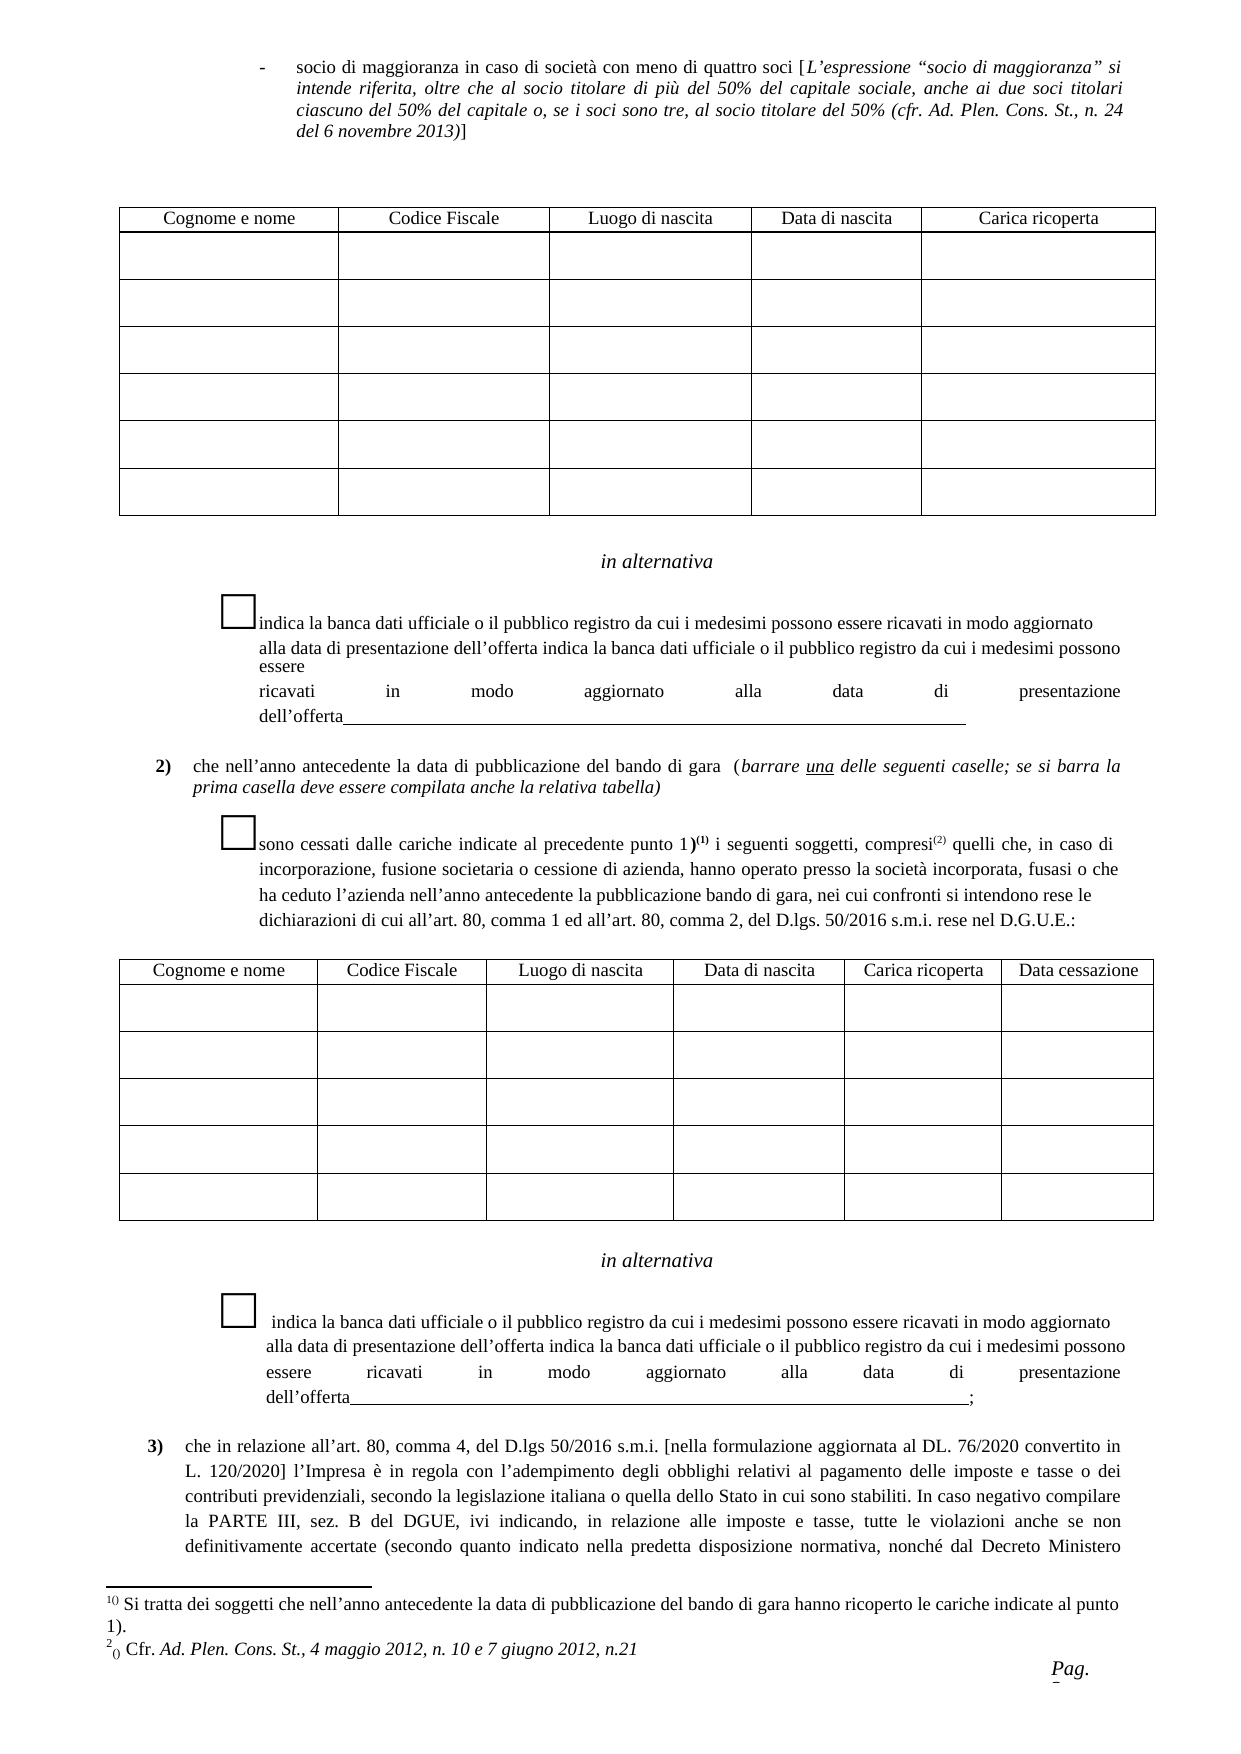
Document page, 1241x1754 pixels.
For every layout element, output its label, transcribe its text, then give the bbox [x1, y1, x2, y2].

table_cell [845, 1032, 1001, 1078]
table_cell [550, 233, 751, 278]
table_cell [922, 280, 1155, 326]
table_cell [318, 1126, 486, 1172]
table_cell [922, 374, 1155, 420]
table_cell [487, 1126, 673, 1172]
table_header Data cessazione [1002, 960, 1153, 983]
table_cell [1002, 985, 1153, 1031]
table_header Carica ricoperta [845, 960, 1001, 983]
table_cell [674, 1032, 844, 1078]
table_cell [845, 1126, 1001, 1172]
table_cell [752, 233, 921, 278]
table_cell [339, 280, 549, 326]
table_cell [674, 985, 844, 1031]
table_cell [120, 469, 338, 515]
table_cell [487, 985, 673, 1031]
table_cell [674, 1174, 844, 1219]
subtitle in alternativa [544, 1248, 771, 1272]
table_cell [922, 327, 1155, 373]
table_cell [318, 1174, 486, 1219]
table_header Cognome e nome [120, 208, 338, 231]
text □ indica la banca dati ufficiale o il pubblico registro da cui i medesimi possono essere ricavati in modo aggiornato alla data di presentazione dell’offerta indica la banca dati ufficiale o il pubblico registro da cui i medesimi possono [221, 1284, 1129, 1357]
text □indica la banca dati ufficiale o il pubblico registro da cui i medesimi possono essere ricavati in modo aggiornato alla data di presentazione dell’offerta indica la banca dati ufficiale o il pubblico registro da cui i medesimi possono essere [221, 586, 1123, 676]
subtitle in alternativa [544, 549, 771, 573]
table_cell [120, 1032, 317, 1078]
table_cell [339, 327, 549, 373]
table_cell [550, 280, 751, 326]
table_cell [752, 469, 921, 515]
table_cell [845, 1079, 1001, 1125]
table_cell [318, 985, 486, 1031]
table_cell [550, 421, 751, 468]
table_header Carica ricoperta [922, 208, 1155, 231]
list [147, 1435, 1123, 1556]
table_header Codice Fiscale [339, 208, 549, 231]
table_cell [550, 327, 751, 373]
table_cell [674, 1079, 844, 1125]
table_cell [318, 1079, 486, 1125]
text □sono cessati dalle cariche indicate al precedente punto 1)() i seguenti soggetti, compresi() quelli che, in caso di incorporazione, fusione societaria o cessione di azienda, hanno operato presso la società incorporata, fusasi o che [221, 807, 1167, 879]
table_cell [752, 421, 921, 468]
table_header Data di nascita [752, 208, 921, 231]
table_cell [120, 233, 338, 278]
table_cell [339, 421, 549, 468]
list socio di maggioranza in caso di società con meno di quattro soci [L’espressione “socio di maggioranza” si intende riferita, oltre che al socio titolare di più del 50% del capitale sociale, anche ai due soci titolari ciascuno del 50% del capitale o, se i soci sono tre, al socio titolare del 50% (cfr. Ad. Plen. Cons. St., n. 24 del 6 novembre 2013)] [259, 56, 1123, 142]
table_cell [1002, 1126, 1153, 1172]
table_cell [752, 374, 921, 420]
table_header Codice Fiscale [318, 960, 486, 983]
table_cell [674, 1126, 844, 1172]
text essere ricavati in modo aggiornato alla data di presentazione dell’offerta ; [266, 1361, 1123, 1407]
table_cell [339, 233, 549, 278]
table_cell [487, 1079, 673, 1125]
table_cell [120, 1079, 317, 1125]
table_cell [845, 1174, 1001, 1219]
table_cell [339, 469, 549, 515]
table_cell [120, 1174, 317, 1219]
table_cell [550, 374, 751, 420]
table_cell [1002, 1079, 1153, 1125]
table_cell [120, 327, 338, 373]
table_header Data di nascita [674, 960, 844, 983]
table_cell [120, 1126, 317, 1172]
text ricavati in modo aggiornato alla data di presentazione dell’offerta [259, 680, 1123, 727]
table_cell [922, 233, 1155, 278]
table_header Cognome e nome [120, 960, 317, 983]
table_cell [120, 421, 338, 468]
table_cell [318, 1032, 486, 1078]
table_cell [752, 327, 921, 373]
table_cell [120, 985, 317, 1031]
table_cell [752, 280, 921, 326]
list che nell’anno antecedente la data di pubblicazione del bando di gara (barrare una delle seguenti caselle; se si barra la prima casella deve essere compilata anche la relativa tabella) [155, 755, 1123, 798]
text ha ceduto l’azienda nell’anno antecedente la pubblicazione bando di gara, nei cui confronti si intendono rese le dichiarazioni di cui all’art. 80, comma 1 ed all’art. 80, comma 2, del D.lgs. 50/2016 s.m.i. rese nel D.G.U.E.: [259, 884, 1123, 930]
table_cell [487, 1032, 673, 1078]
table_header Luogo di nascita [550, 208, 751, 231]
table_cell [550, 469, 751, 515]
table_cell [487, 1174, 673, 1219]
table_cell [845, 985, 1001, 1031]
table_cell [1002, 1032, 1153, 1078]
table_header Luogo di nascita [487, 960, 673, 983]
table_cell [922, 421, 1155, 468]
table_cell [339, 374, 549, 420]
table_cell [120, 374, 338, 420]
table_cell [1002, 1174, 1153, 1219]
table_cell [922, 469, 1155, 515]
table_cell [120, 280, 338, 326]
